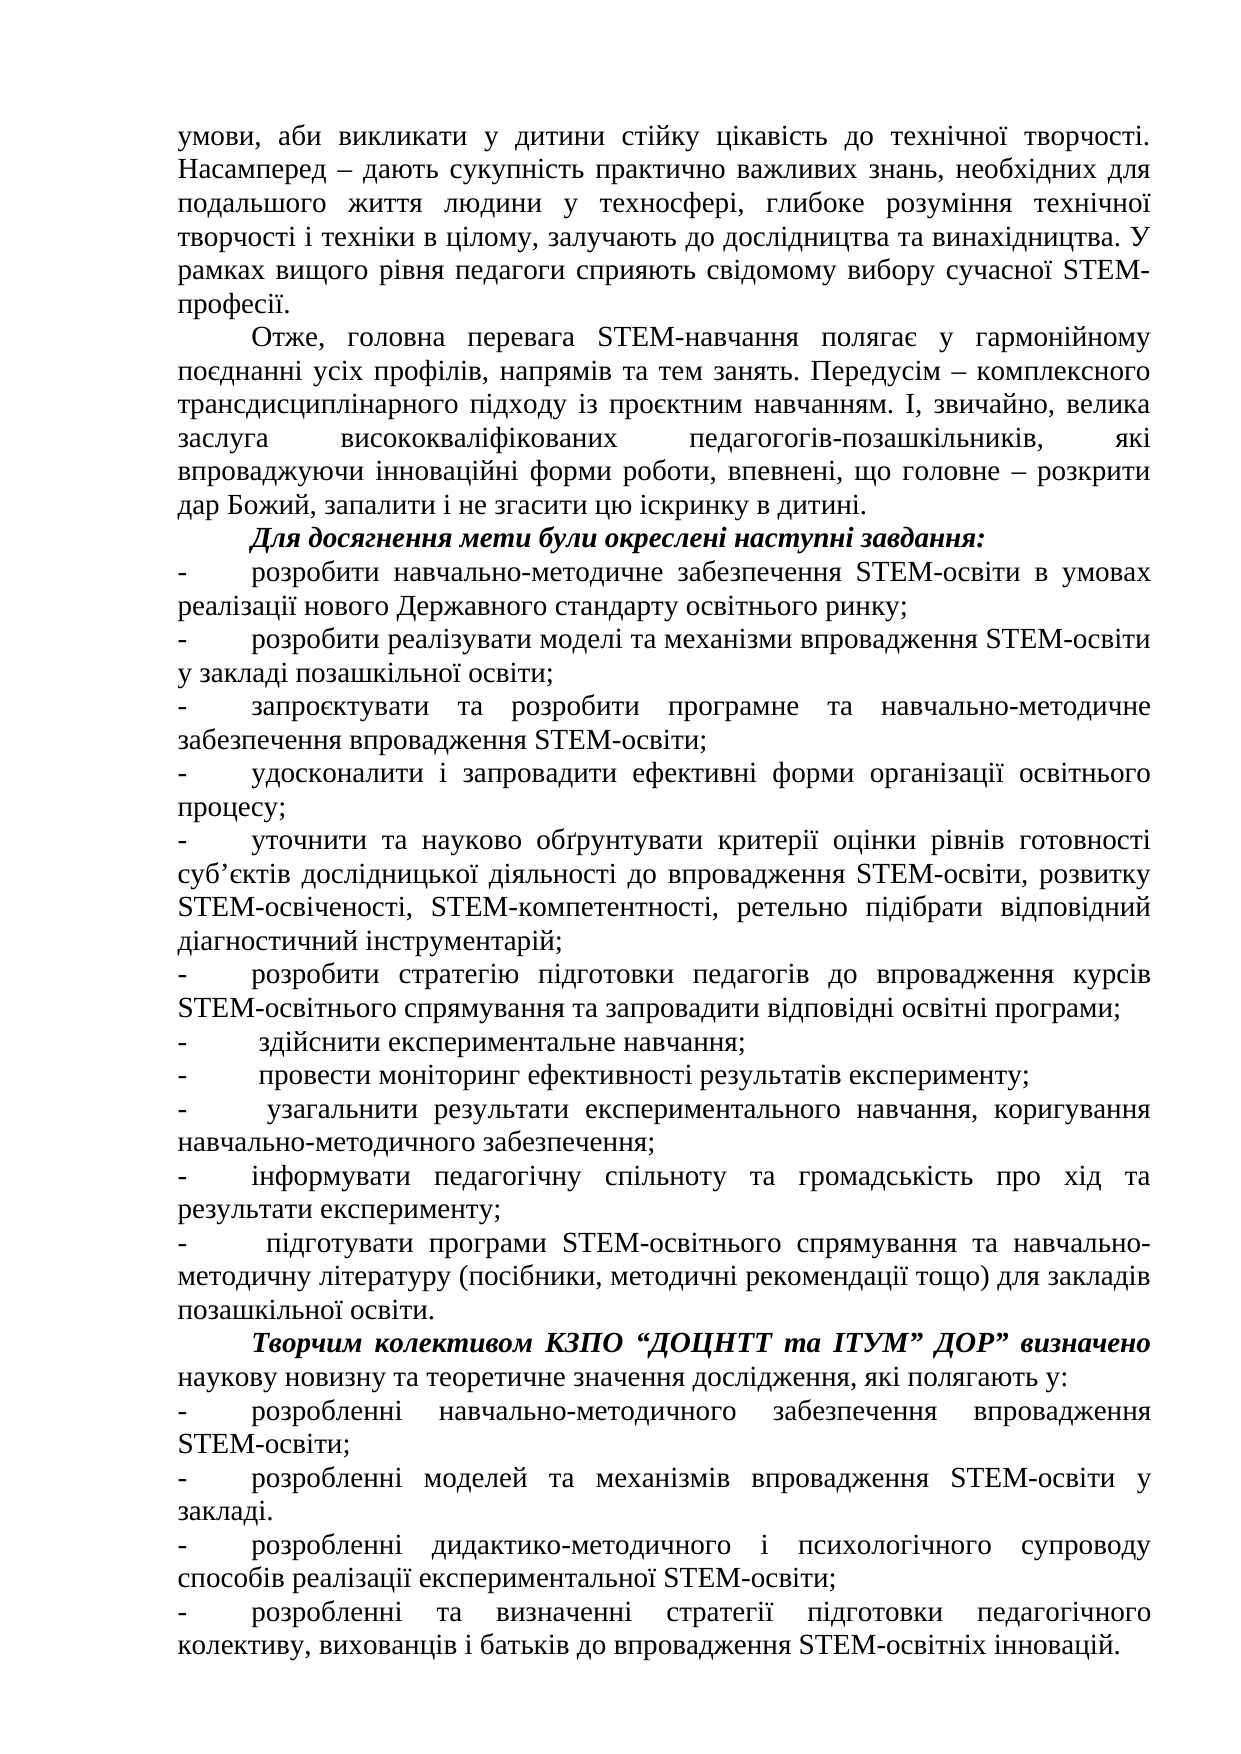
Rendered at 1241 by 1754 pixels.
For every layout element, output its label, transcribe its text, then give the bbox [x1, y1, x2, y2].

text - розробленні моделей та механізмів впровадження STEM-освіти у закладі. [177, 1460, 1152, 1527]
text - розробити реалізувати моделі та механізми впровадження STEM-освіти у закладі позашкільної освіти; [177, 621, 1152, 688]
text - уточнити та науково обґрунтувати критерії оцінки рівнів готовності суб’єктів дослідницької діяльності до впровадження STEM-освіти, розвитку STEM-освіченості, STEM-компетентності, ретельно підібрати відповідний діагностичний інструментарій; [177, 822, 1152, 957]
text - підготувати програми STEM-освітнього спрямування та навчально-методичну літературу (посібники, методичні рекомендації тощо) для закладів позашкільної освіти. [177, 1225, 1152, 1326]
text - запроєктувати та розробити програмне та навчально-методичне забезпечення впровадження STEM-освіти; [177, 688, 1152, 755]
text - розробити навчально-методичне забезпечення STEM-освіти в умовах реалізації нового Державного стандарту освітнього ринку; [177, 554, 1152, 621]
text Творчим колективом КЗПО “ДОЦНТТ та ІТУМ” ДОР” визначено наукову новизну та теоретичне значення дослідження, які полягають у: [177, 1326, 1152, 1393]
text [177, 118, 1152, 319]
text - удосконалити і запровадити ефективні форми організації освітнього процесу; [177, 755, 1152, 822]
text - розробленні та визначенні стратегії підготовки педагогічного колективу, вихованців і батьків до впровадження STEM-освітніх інновацій. [177, 1594, 1152, 1661]
text - розробленні навчально-методичного забезпечення впровадження STEM-освіти; [177, 1393, 1152, 1460]
text - розробленні дидактико-методичного і психологічного супроводу способів реалізації експериментальної STEM-освіти; [177, 1527, 1152, 1594]
text Для досягнення мети були окреслені наступні завдання: [177, 521, 1152, 554]
text - узагальнити результати експериментального навчання, коригування навчально-методичного забезпечення; [177, 1091, 1152, 1158]
text - інформувати педагогічну спільноту та громадськість про хід та результати експерименту; [177, 1158, 1152, 1225]
text - здійснити експериментальне навчання; [177, 1024, 1152, 1057]
text - провести моніторинг ефективності результатів експерименту; [177, 1057, 1152, 1091]
text Отже, головна перевага STEM-навчання полягає у гармонійному поєднанні усіх профілів, напрямів та тем занять. Передусім – комплексного трансдисциплінарного підходу із проєктним навчанням. І, звичайно, велика заслуга висококваліфікованих педагогогів-позашкільників, які впроваджуючи інноваційні форми роботи, впевнені, що головне – розкрити дар Божий, запалити і не згасити цю іскринку в дитині. [177, 319, 1152, 521]
text - розробити стратегію підготовки педагогів до впровадження курсів STEM-освітнього спрямування та запровадити відповідні освітні програми; [177, 957, 1152, 1024]
